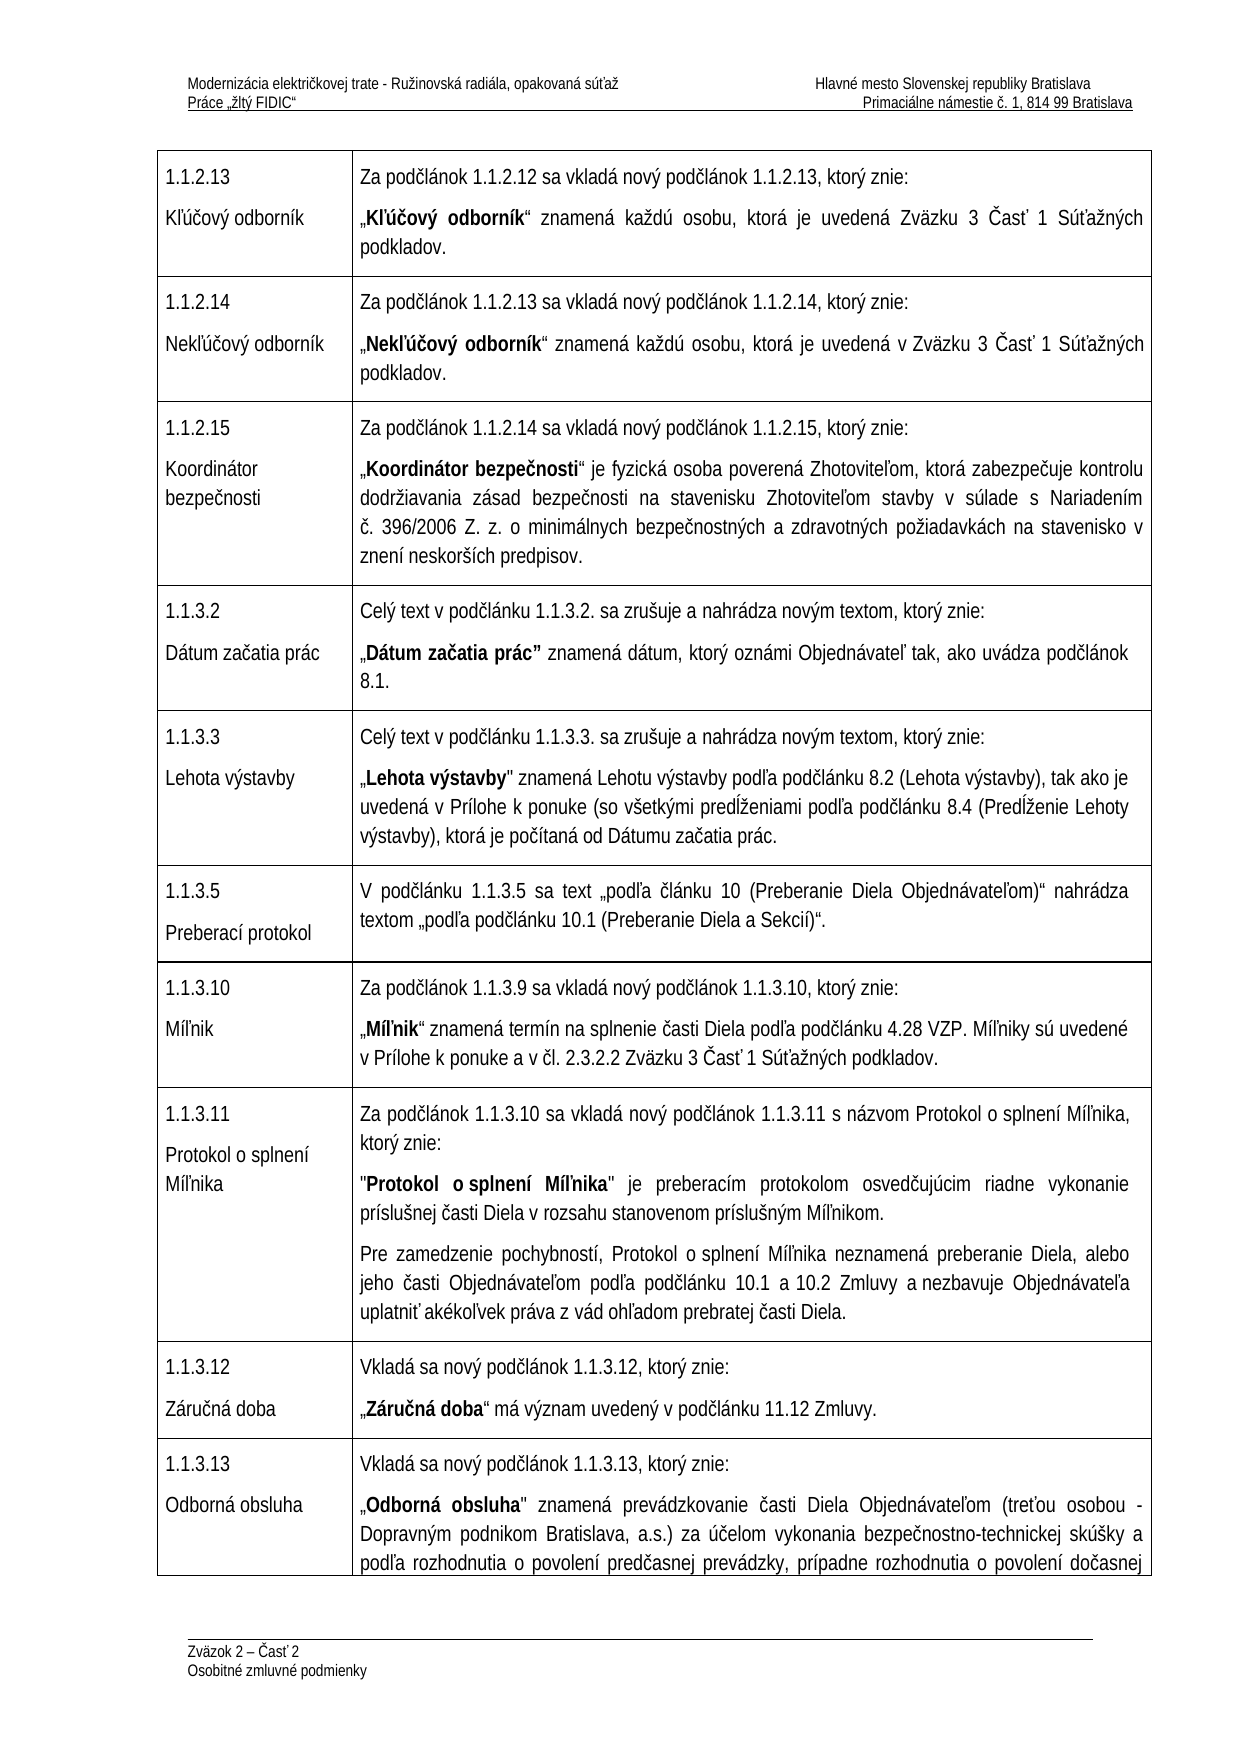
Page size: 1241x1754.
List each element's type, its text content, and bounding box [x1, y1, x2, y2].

table_cell Za podčlánok 1.1.2.13 sa vkladá nový podčlánok 1.1.2.14, ktorý znie: „Nekľúčový odborník“ znamená každú osobu, ktorá je uvedená v Zväzku 3 Časť 1 Súťažných podkladov. [353, 277, 1151, 401]
table_cell Celý text v podčlánku 1.1.3.3. sa zrušuje a nahrádza novým textom, ktorý znie: „Lehota výstavby" znamená Lehotu výstavby podľa podčlánku 8.2 (Lehota výstavby), tak ako je uvedená v Prílohe k ponuke (so všetkými predĺženiami podľa podčlánku 8.4 (Predĺženie Lehoty výstavby), ktorá je počítaná od Dátumu začatia prác. [353, 711, 1151, 865]
table_cell 1.1.3.3 Lehota výstavby [158, 711, 352, 865]
table_cell Za podčlánok 1.1.2.14 sa vkladá nový podčlánok 1.1.2.15, ktorý znie: „Koordinátor bezpečnosti“ je fyzická osoba poverená Zhotoviteľom, ktorá zabezpečuje kontrolu dodržiavania zásad bezpečnosti na stavenisku Zhotoviteľom stavby v súlade s Nariadením č. 396/2006 Z. z. o minimálnych bezpečnostných a zdravotných požiadavkách na stavenisko v znení neskorších predpisov. [353, 402, 1151, 584]
table_cell Vkladá sa nový podčlánok 1.1.3.12, ktorý znie: „Záručná doba“ má význam uvedený v podčlánku 11.12 Zmluvy. [353, 1342, 1151, 1437]
table_cell 1.1.2.13 Kľúčový odborník [158, 151, 352, 276]
table_cell 1.1.3.10 Míľnik [158, 963, 352, 1087]
table_cell 1.1.3.11 Protokol o splnení Míľnika [158, 1088, 352, 1341]
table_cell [158, 1439, 352, 1575]
table_cell 1.1.3.5 Preberací protokol [158, 866, 352, 961]
table_cell Za podčlánok 1.1.2.12 sa vkladá nový podčlánok 1.1.2.13, ktorý znie: „Kľúčový odborník“ znamená každú osobu, ktorá je uvedená Zväzku 3 Časť 1 Súťažných podkladov. [353, 151, 1151, 276]
table_cell 1.1.2.14 Nekľúčový odborník [158, 277, 352, 401]
table_cell 1.1.3.2 Dátum začatia prác [158, 586, 352, 710]
table_cell Za podčlánok 1.1.3.10 sa vkladá nový podčlánok 1.1.3.11 s názvom Protokol o splnení Míľnika, ktorý znie: "Protokol o splnení Míľnika" je preberacím protokolom osvedčujúcim riadne vykonanie príslušnej časti Diela v rozsahu stanovenom príslušným Míľnikom. Pre zamedzenie pochybností, Protokol o splnení Míľnika neznamená preberanie Diela, alebo jeho časti Objednávateľom podľa podčlánku 10.1 a 10.2 Zmluvy a nezbavuje Objednávateľa uplatniť akékoľvek práva z vád ohľadom prebratej časti Diela. [353, 1088, 1151, 1341]
table_cell Celý text v podčlánku 1.1.3.2. sa zrušuje a nahrádza novým textom, ktorý znie: „Dátum začatia prác” znamená dátum, ktorý oznámi Objednávateľ tak, ako uvádza podčlánok 8.1. [353, 586, 1151, 710]
table_cell 1.1.2.15 Koordinátor bezpečnosti [158, 402, 352, 584]
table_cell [353, 1439, 1151, 1575]
table_cell 1.1.3.12 Záručná doba [158, 1342, 352, 1437]
table_cell Za podčlánok 1.1.3.9 sa vkladá nový podčlánok 1.1.3.10, ktorý znie: „Míľnik“ znamená termín na splnenie časti Diela podľa podčlánku 4.28 VZP. Míľniky sú uvedené v Prílohe k ponuke a v čl. 2.3.2.2 Zväzku 3 Časť 1 Súťažných podkladov. [353, 963, 1151, 1087]
table_cell V podčlánku 1.1.3.5 sa text „podľa článku 10 (Preberanie Diela Objednávateľom)“ nahrádza textom „podľa podčlánku 10.1 (Preberanie Diela a Sekcií)“. [353, 866, 1151, 961]
